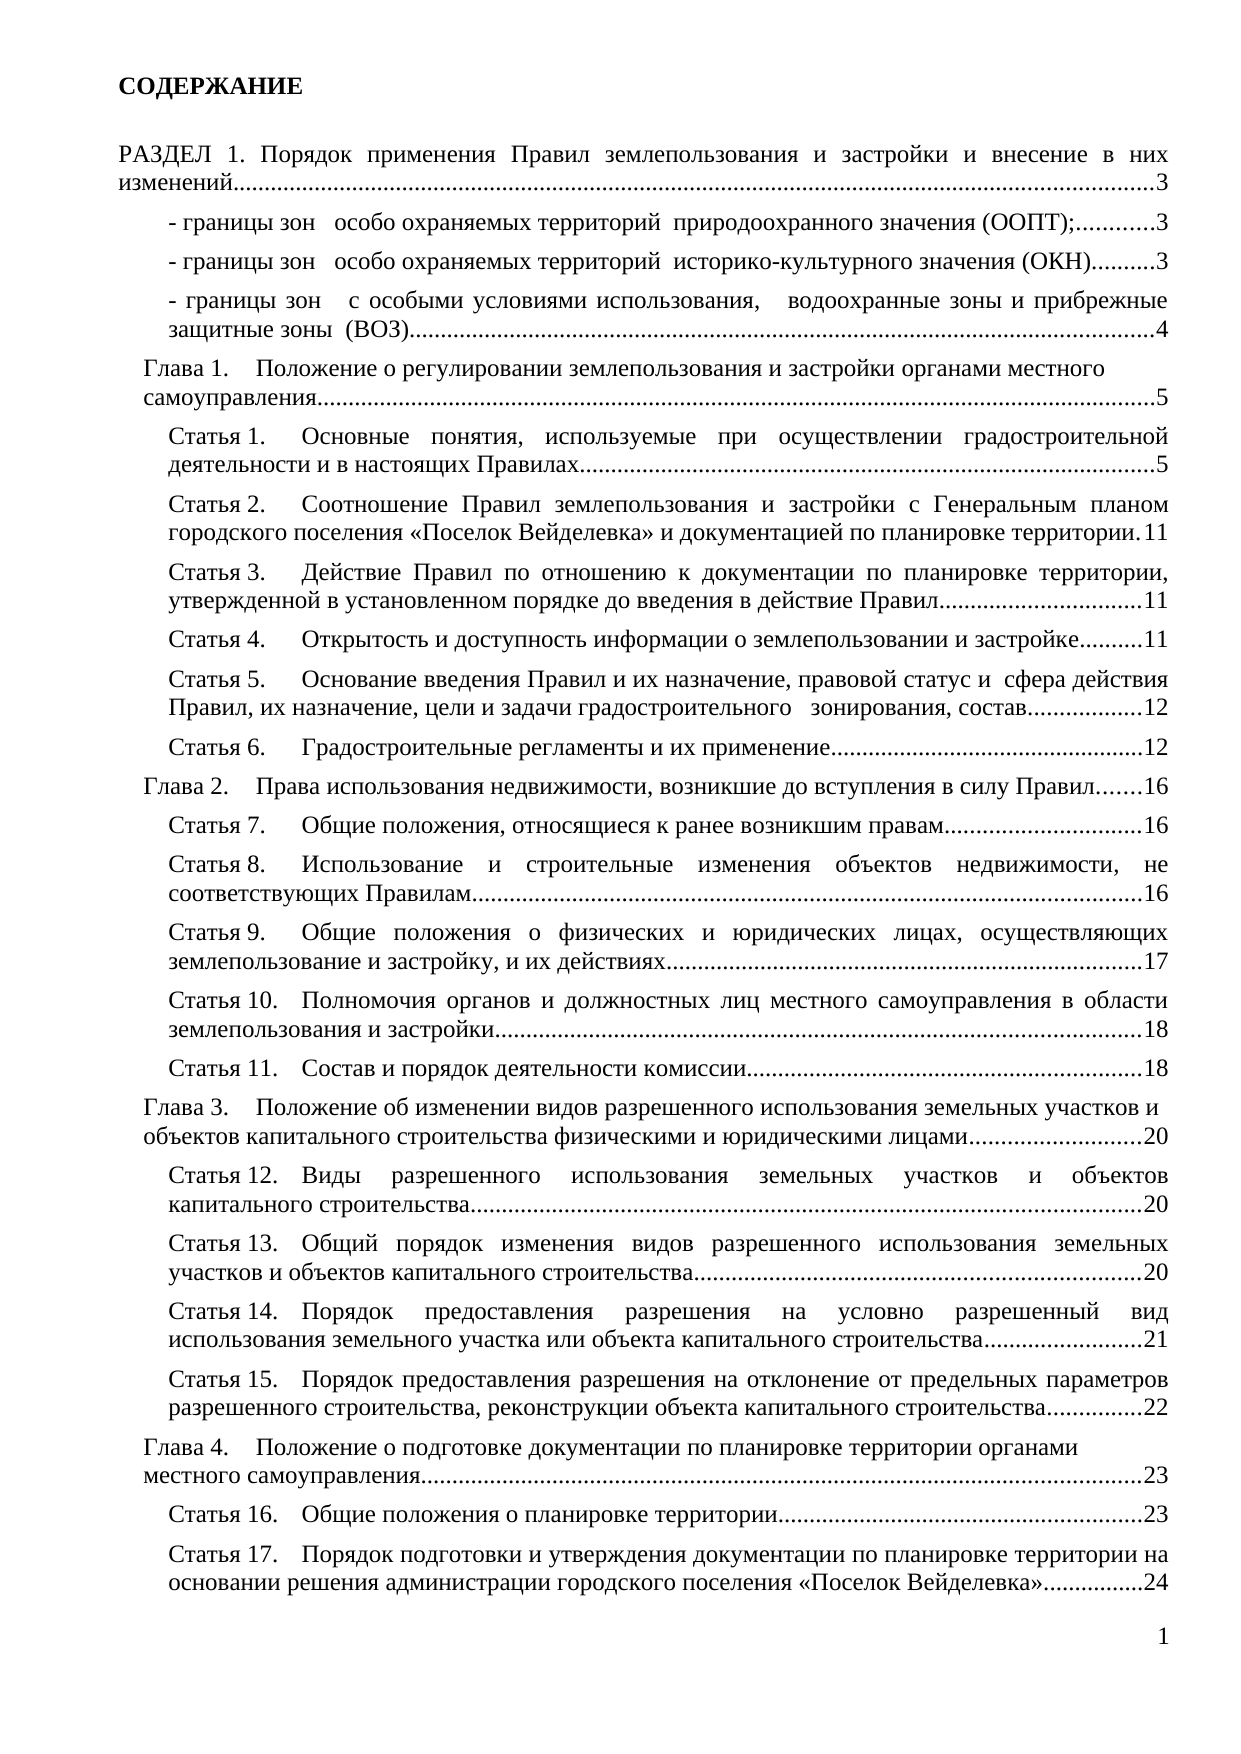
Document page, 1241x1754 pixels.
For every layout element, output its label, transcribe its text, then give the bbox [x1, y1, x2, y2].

text Статья 5. Основание введения Правил и их назначение, правовой статус и сфера действия Правил, их назначение, цели и задачи градостроительного зонирования, состав. 12 [168, 664, 1169, 721]
text - границы зон особо охраняемых территорий природоохранного значения (ООПТ); 3 [168, 207, 1169, 235]
text - границы зон с особыми условиями использования, водоохранные зоны и прибрежные защитные зоны (ВОЗ). 4 [168, 285, 1169, 342]
text Статья 7. Общие положения, относящиеся к ранее возникшим правам 16 [168, 810, 1169, 839]
text Статья 17. Порядок подготовки и утверждения документации по планировке территории на основании решения администрации городского поселения «Поселок Вейделевка». 24 [168, 1539, 1169, 1596]
text Статья 11. Состав и порядок деятельности комиссии 18 [168, 1053, 1169, 1082]
text СОДЕРЖАНИЕ [118, 71, 1169, 99]
text Статья 2. Соотношение Правил землепользования и застройки с Генеральным планом городского поселения «Поселок Вейделевка» и документацией по планировке территории 11 [168, 489, 1169, 546]
text Статья 12. Виды разрешенного использования земельных участков и объектов капитального строительства. 20 [168, 1160, 1169, 1217]
text Глава 2. Права использования недвижимости, возникшие до вступления в силу Правил 16 [143, 771, 1169, 799]
text Статья 15. Порядок предоставления разрешения на отклонение от предельных параметров разрешенного строительства, реконструкции объекта капитального строительства 22 [168, 1364, 1169, 1421]
text Глава 1. Положение о регулировании землепользования и застройки органами местного самоуправления 5 [143, 353, 1169, 410]
text Статья 4. Открытость и доступность информации о землепользовании и застройке 11 [168, 624, 1169, 653]
text Статья 9. Общие положения о физических и юридических лицах, осуществляющих землепользование и застройку, и их действиях 17 [168, 917, 1169, 974]
text Статья 16. Общие положения о планировке территории 23 [168, 1499, 1169, 1528]
text Статья 13. Общий порядок изменения видов разрешенного использования земельных участков и объектов капитального строительства 20 [168, 1228, 1169, 1285]
text Глава 3. Положение об изменении видов разрешенного использования земельных участков и объектов капитального строительства физическими и юридическими лицами 20 [143, 1092, 1169, 1149]
text - границы зон особо охраняемых территорий историко-культурного значения (ОКН). 3 [168, 246, 1169, 274]
text Статья 6. Градостроительные регламенты и их применение 12 [168, 732, 1169, 760]
text Глава 4. Положение о подготовке документации по планировке территории органами местного самоуправления. 23 [143, 1432, 1169, 1489]
text Статья 10. Полномочия органов и должностных лиц местного самоуправления в области землепользования и застройки 18 [168, 985, 1169, 1042]
text Статья 14. Порядок предоставления разрешения на условно разрешенный вид использования земельного участка или объекта капитального строительства 21 [168, 1296, 1169, 1353]
text Статья 8. Использование и строительные изменения объектов недвижимости, не соответствующих Правилам 16 [168, 849, 1169, 907]
text РАЗДЕЛ 1. Порядок применения Правил землепользования и застройки и внесение в них изменений. 3 [118, 139, 1169, 196]
text Статья 3. Действие Правил по отношению к документации по планировке территории, утвержденной в установленном порядке до введения в действие Правил 11 [168, 557, 1169, 614]
text Статья 1. Основные понятия, используемые при осуществлении градостроительной деятельности и в настоящих Правилах 5 [168, 421, 1169, 478]
